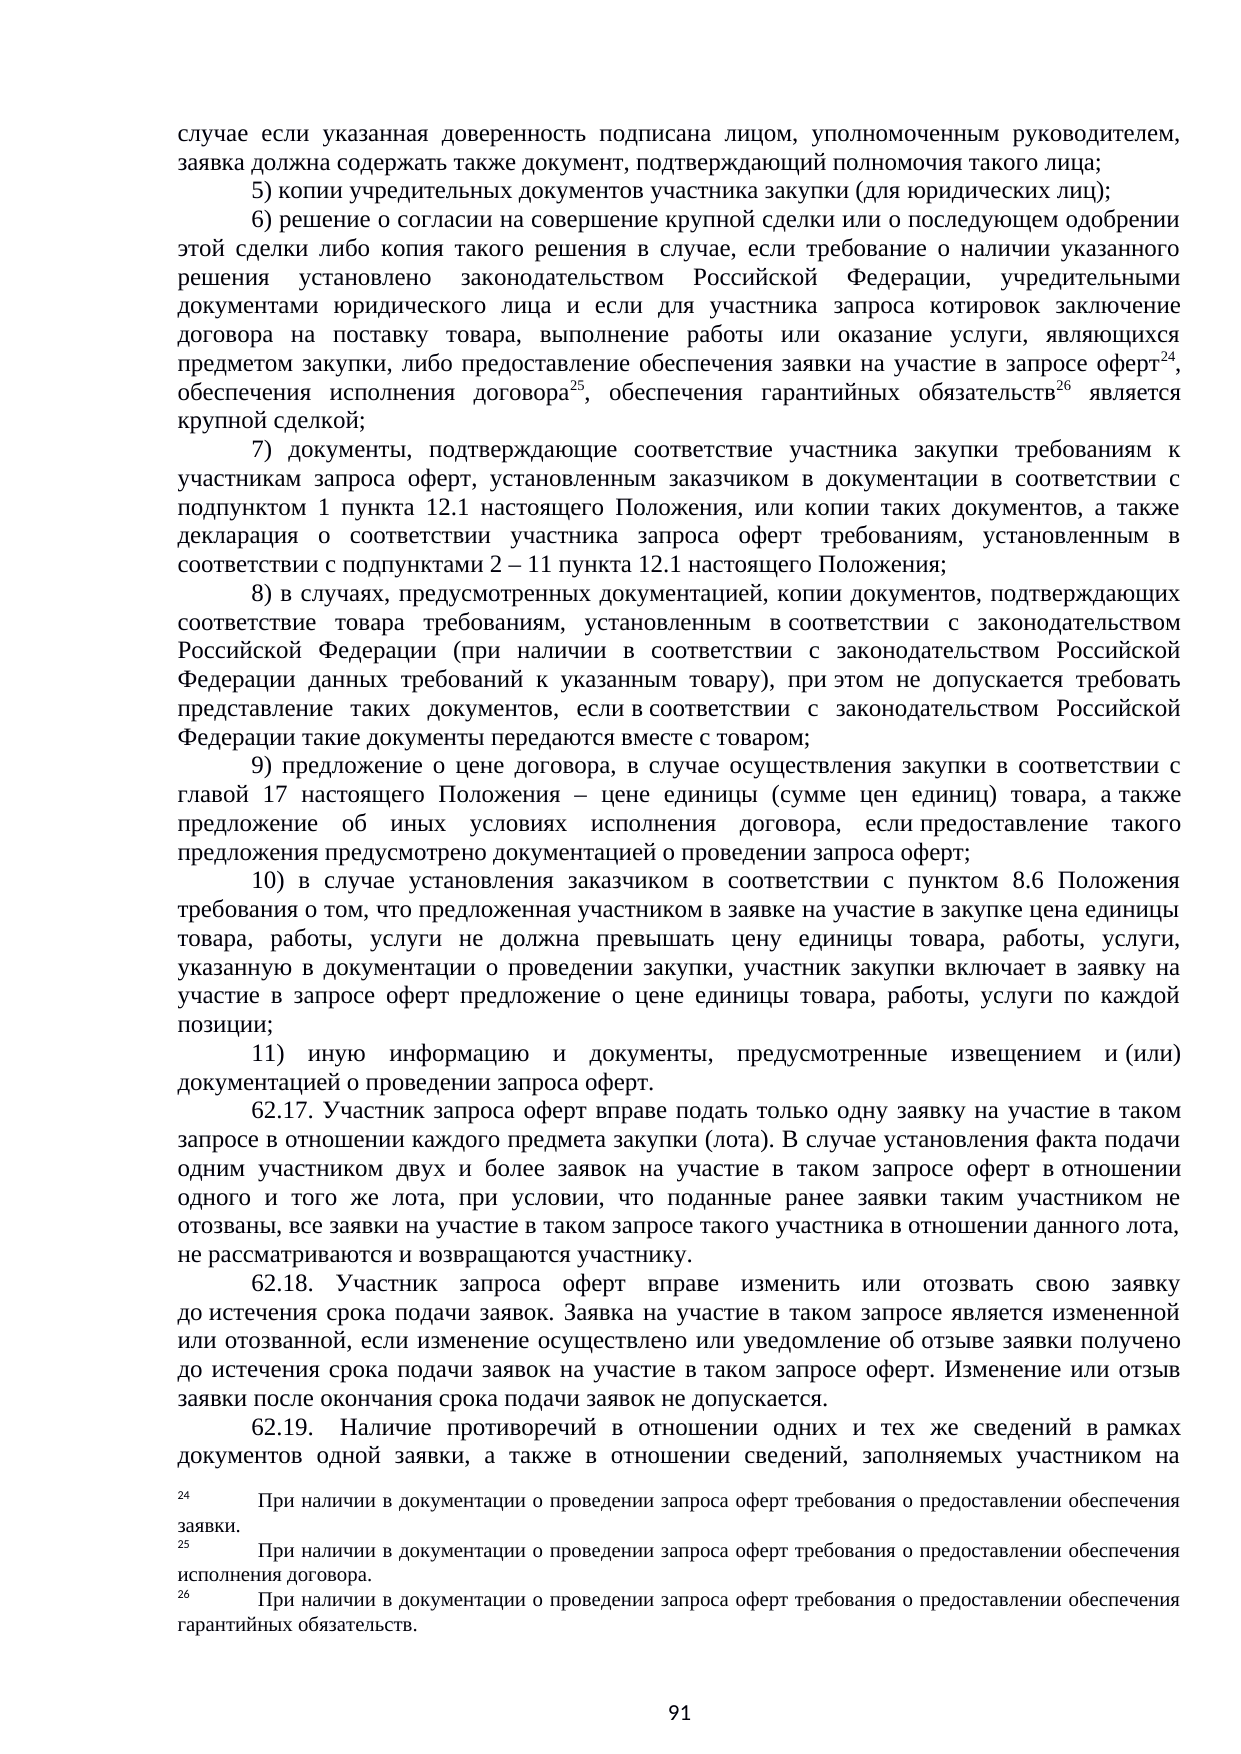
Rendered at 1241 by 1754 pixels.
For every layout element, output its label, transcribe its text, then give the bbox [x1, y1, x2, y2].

text 62.18. Участник запроса оферт вправе изменить или отозвать свою заявку до истечения срока подачи заявок. Заявка на участие в таком запросе является измененной или отозванной, если изменение осуществлено или уведомление об отзыве заявки получено до истечения срока подачи заявок на участие в таком запросе оферт. Изменение или отзыв заявки после окончания срока подачи заявок не допускается. [177, 1268, 1181, 1412]
text 11) иную информацию и документы, предусмотренные извещением и (или) документацией о проведении запроса оферт. [177, 1038, 1181, 1096]
text 9) предложение о цене договора, в случае осуществления закупки в соответствии с главой 17 настоящего Положения – цене единицы (сумме цен единиц) товара, а также предложение об иных условиях исполнения договора, если предоставление такого предложения предусмотрено документацией о проведении запроса оферт; [177, 751, 1181, 866]
text 6) решение о согласии на совершение крупной сделки или о последующем одобрении этой сделки либо копия такого решения в случае, если требование о наличии указанного решения установлено законодательством Российской Федерации, учредительными документами юридического лица и если для участника запроса котировок заключение договора на поставку товара, выполнение работы или оказание услуги, являющихся предметом закупки, либо предоставление обеспечения заявки на участие в запросе оферт, обеспечения исполнения договора, обеспечения гарантийных обязательств является крупной сделкой; [177, 204, 1181, 434]
text 5) копии учредительных документов участника закупки (для юридических лиц); [177, 176, 1181, 204]
text 8) в случаях, предусмотренных документацией, копии документов, подтверждающих соответствие товара требованиям, установленным в соответствии с законодательством Российской Федерации (при наличии в соответствии с законодательством Российской Федерации данных требований к указанным товару), при этом не допускается требовать представление таких документов, если в соответствии с законодательством Российской Федерации такие документы передаются вместе с товаром; [177, 578, 1181, 751]
text 62.17. Участник запроса оферт вправе подать только одну заявку на участие в таком запросе в отношении каждого предмета закупки (лота). В случае установления факта подачи одним участником двух и более заявок на участие в таком запросе оферт в отношении одного и того же лота, при условии, что поданные ранее заявки таким участником не отозваны, все заявки на участие в таком запросе такого участника в отношении данного лота, не рассматриваются и возвращаются участнику. [177, 1096, 1181, 1268]
text 10) в случае установления заказчиком в соответствии с пунктом 8.6 Положения требования о том, что предложенная участником в заявке на участие в закупке цена единицы товара, работы, услуги не должна превышать цену единицы товара, работы, услуги, указанную в документации о проведении закупки, участник закупки включает в заявку на участие в запросе оферт предложение о цене единицы товара, работы, услуги по каждой позиции; [177, 866, 1181, 1038]
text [177, 118, 1181, 176]
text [177, 1412, 1181, 1469]
text 7) документы, подтверждающие соответствие участника закупки требованиям к участникам запроса оферт, установленным заказчиком в документации в соответствии с подпунктом 1 пункта 12.1 настоящего Положения, или копии таких документов, а также декларация о соответствии участника запроса оферт требованиям, установленным в соответствии с подпунктами 2 – 11 пункта 12.1 настоящего Положения; [177, 434, 1181, 578]
